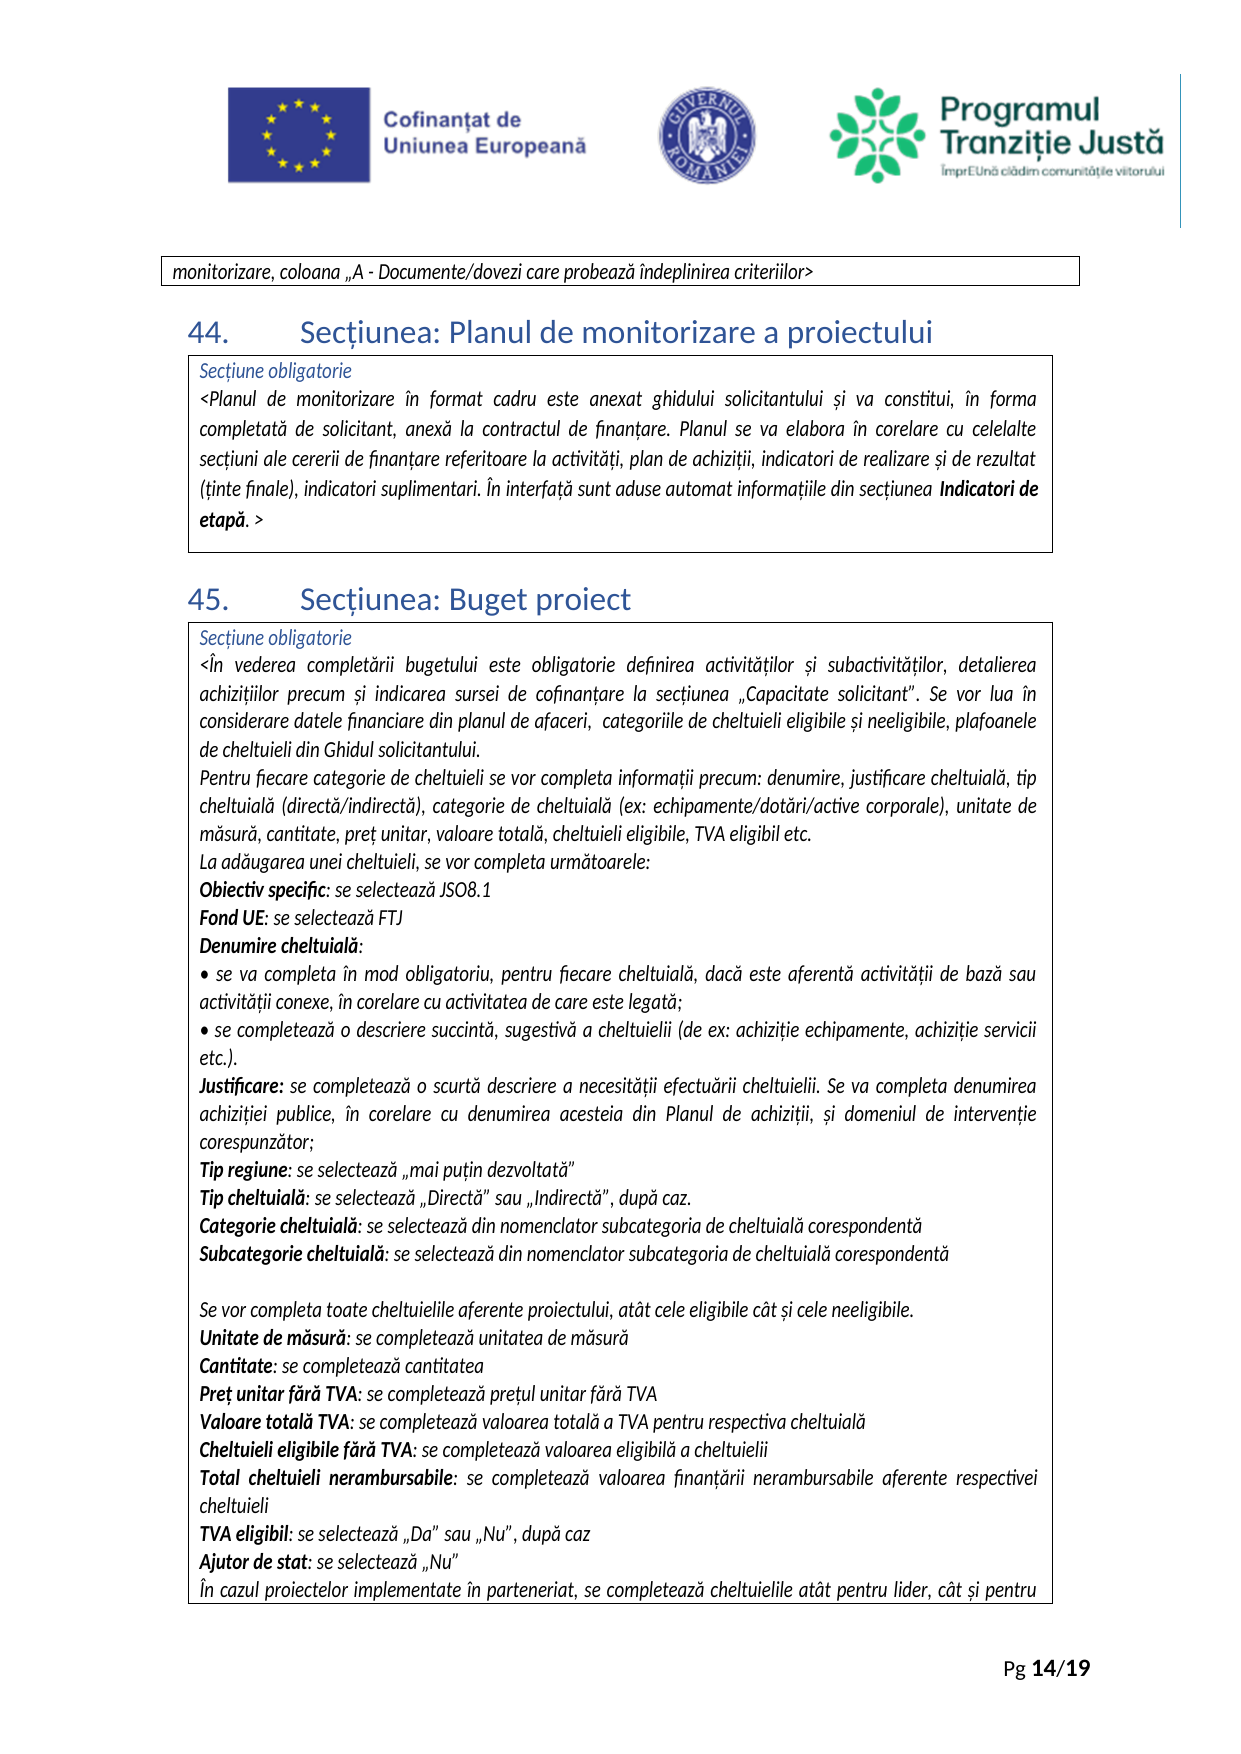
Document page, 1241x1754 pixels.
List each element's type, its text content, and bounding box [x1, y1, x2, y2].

table_header Secțiune obligatorie <Planul de monitorizare în format cadru este anexat ghidului solicitantului și va constitui, în forma completată de solicitant, anexă la contractul de finanțare. Planul se va elabora în corelare cu celelalte secțiuni ale cererii de finanțare referitoare la activități, plan de achiziții, indicatori de realizare și de rezultat (ținte finale), indicatori suplimentari. În interfață sunt aduse automat informațiile din secțiunea Indicatori de etapă. > [189, 356, 1052, 552]
picture [227, 86, 1167, 188]
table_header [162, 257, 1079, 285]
subtitle Secțiunea: Buget proiect [187, 578, 1090, 618]
subtitle Secțiunea: Planul de monitorizare a proiectului [187, 311, 1090, 352]
